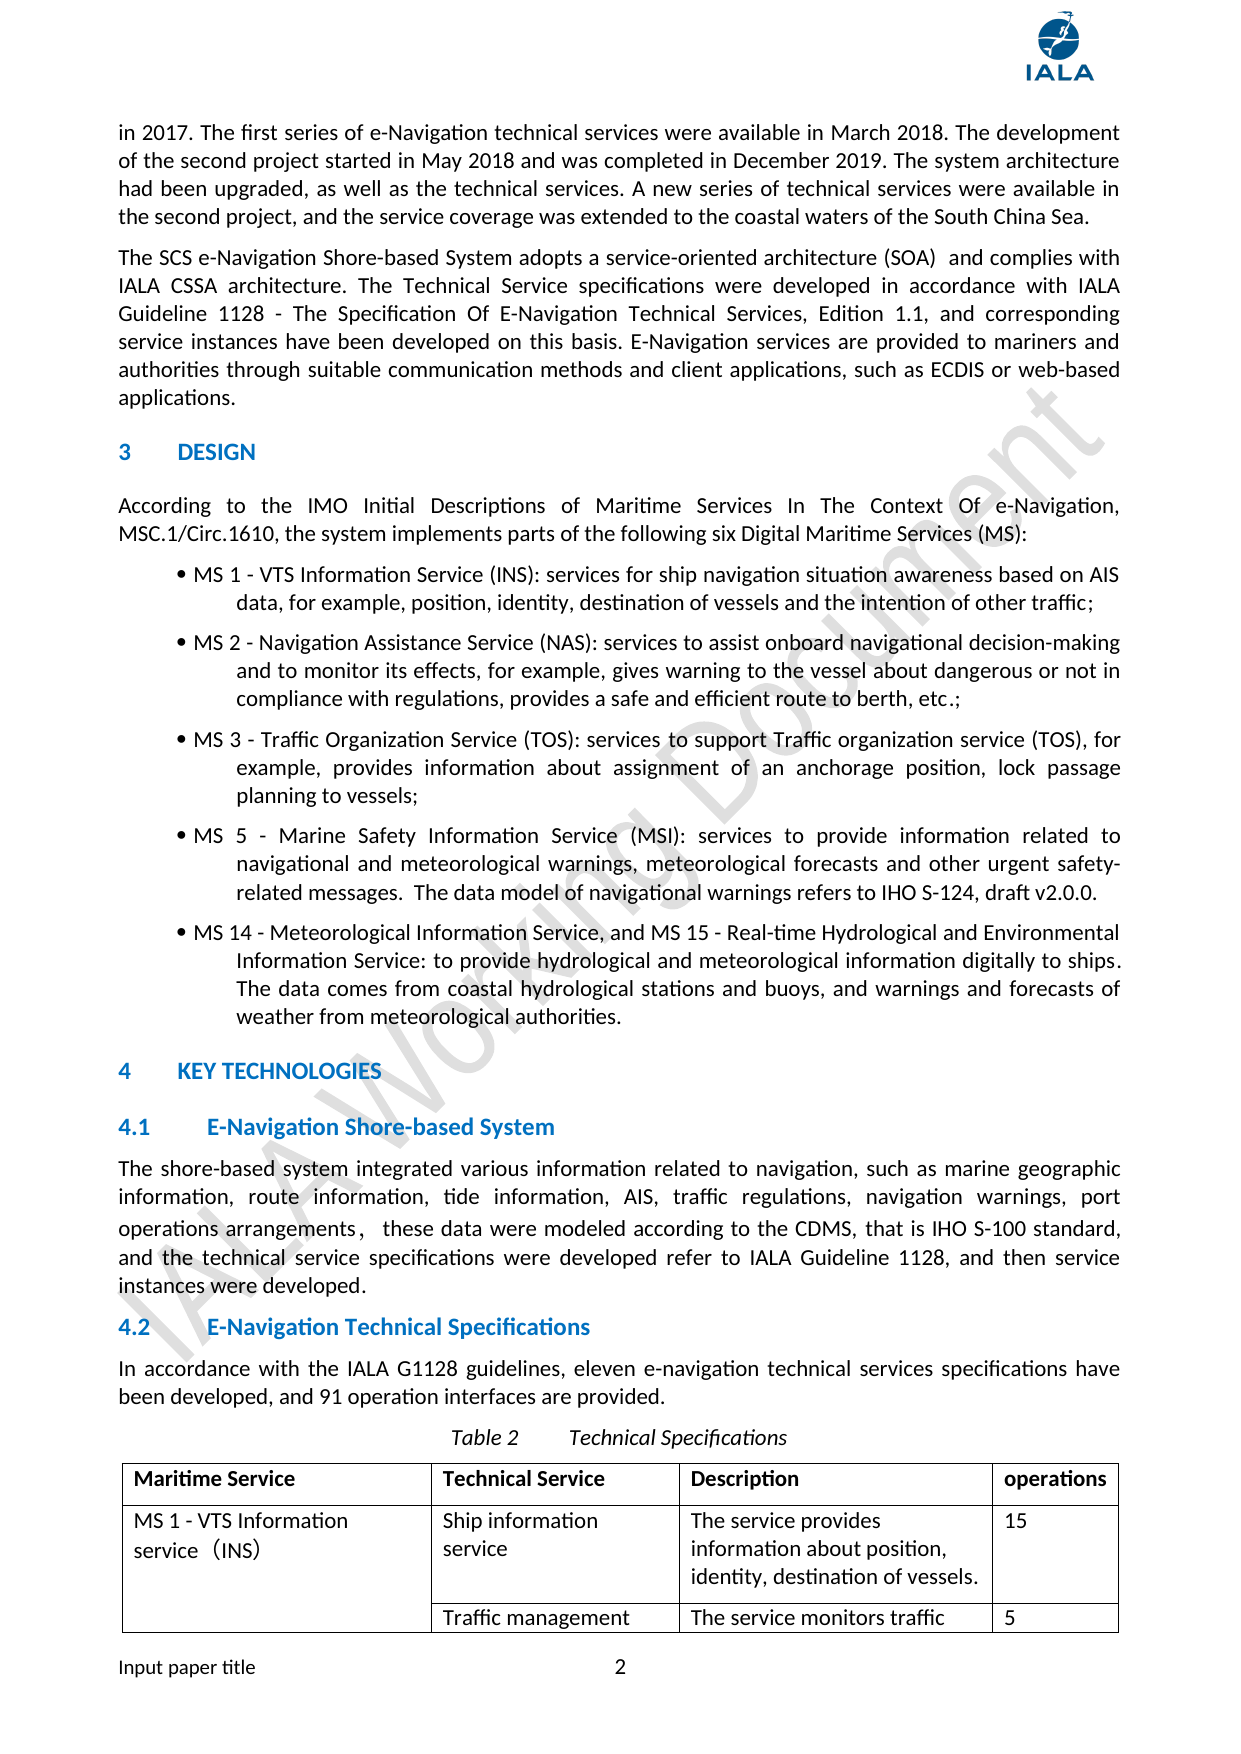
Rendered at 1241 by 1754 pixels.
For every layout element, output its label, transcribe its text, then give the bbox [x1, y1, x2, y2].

text Technical Specifications [118, 1423, 1122, 1451]
table_cell Ship information service [432, 1506, 679, 1602]
text MS 5 - Marine Safety Information Service (MSI): services to provide information related to navigational and meteorological warnings, meteorological forecasts and other urgent safety-related messages. The data model of navigational warnings refers to IHO S-124, draft v2.0.0. [177, 822, 1122, 906]
text MS 1 - VTS Information Service (INS): services for ship navigation situation awareness based on AIS data, for example, position, identity, destination of vessels and the intention of other traffic; [177, 560, 1122, 616]
table_cell 5 [993, 1604, 1118, 1632]
subtitle design [118, 436, 1122, 466]
table_header Maritime Service [123, 1464, 431, 1505]
table_cell MS 1 - VTS Information service（INS） [123, 1506, 431, 1632]
text According to the IMO Initial Descriptions of Maritime Services In The Context Of e-Navigation, MSC.1/Circ.1610, the system implements parts of the following six Digital Maritime Services (MS): [118, 491, 1122, 547]
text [118, 118, 1122, 230]
subtitle Key technologies [118, 1055, 1122, 1086]
table_header operations [993, 1464, 1118, 1505]
text The SCS e-Navigation Shore-based System adopts a service-oriented architecture (SOA) and complies with IALA CSSA architecture. The Technical Service specifications were developed in accordance with IALA Guideline 1128 - The Specification Of E-Navigation Technical Services, Edition 1.1, and corresponding service instances have been developed on this basis. E-Navigation services are provided to mariners and authorities through suitable communication methods and client applications, such as ECDIS or web-based applications. [118, 243, 1122, 411]
table_cell 15 [993, 1506, 1118, 1602]
subtitle E-Navigation Technical Specifications [118, 1311, 1122, 1342]
table_header Technical Service [432, 1464, 679, 1505]
text The shore-based system integrated various information related to navigation, such as marine geographic information, route information, tide information, AIS, traffic regulations, navigation warnings, port operations arrangements，these data were modeled according to the CDMS, that is IHO S-100 standard, and the technical service specifications were developed refer to IALA Guideline 1128, and then service instances were developed. [118, 1154, 1122, 1299]
text MS 14 - Meteorological Information Service, and MS 15 - Real-time Hydrological and Environmental Information Service: to provide hydrological and meteorological information digitally to ships. The data comes from coastal hydrological stations and buoys, and warnings and forecasts of weather from meteorological authorities. [177, 918, 1122, 1030]
subtitle E-Navigation Shore-based System [118, 1111, 1122, 1141]
text MS 2 - Navigation Assistance Service (NAS): services to assist onboard navigational decision-making and to monitor its effects, for example, gives warning to the vessel about dangerous or not in compliance with regulations, provides a safe and efficient route to berth, etc.; [177, 628, 1122, 712]
text MS 3 - Traffic Organization Service (TOS): services to support Traffic organization service (TOS), for example, provides information about assignment of an anchorage position, lock passage planning to vessels; [177, 725, 1122, 809]
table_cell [432, 1604, 679, 1632]
table_cell The service provides information about position, identity, destination of vessels. [680, 1506, 992, 1602]
text In accordance with the IALA G1128 guidelines, eleven e-navigation technical services specifications have been developed, and 91 operation interfaces are provided. [118, 1354, 1122, 1410]
table_header Description [680, 1464, 992, 1505]
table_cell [680, 1604, 992, 1632]
picture [1011, 3, 1106, 96]
